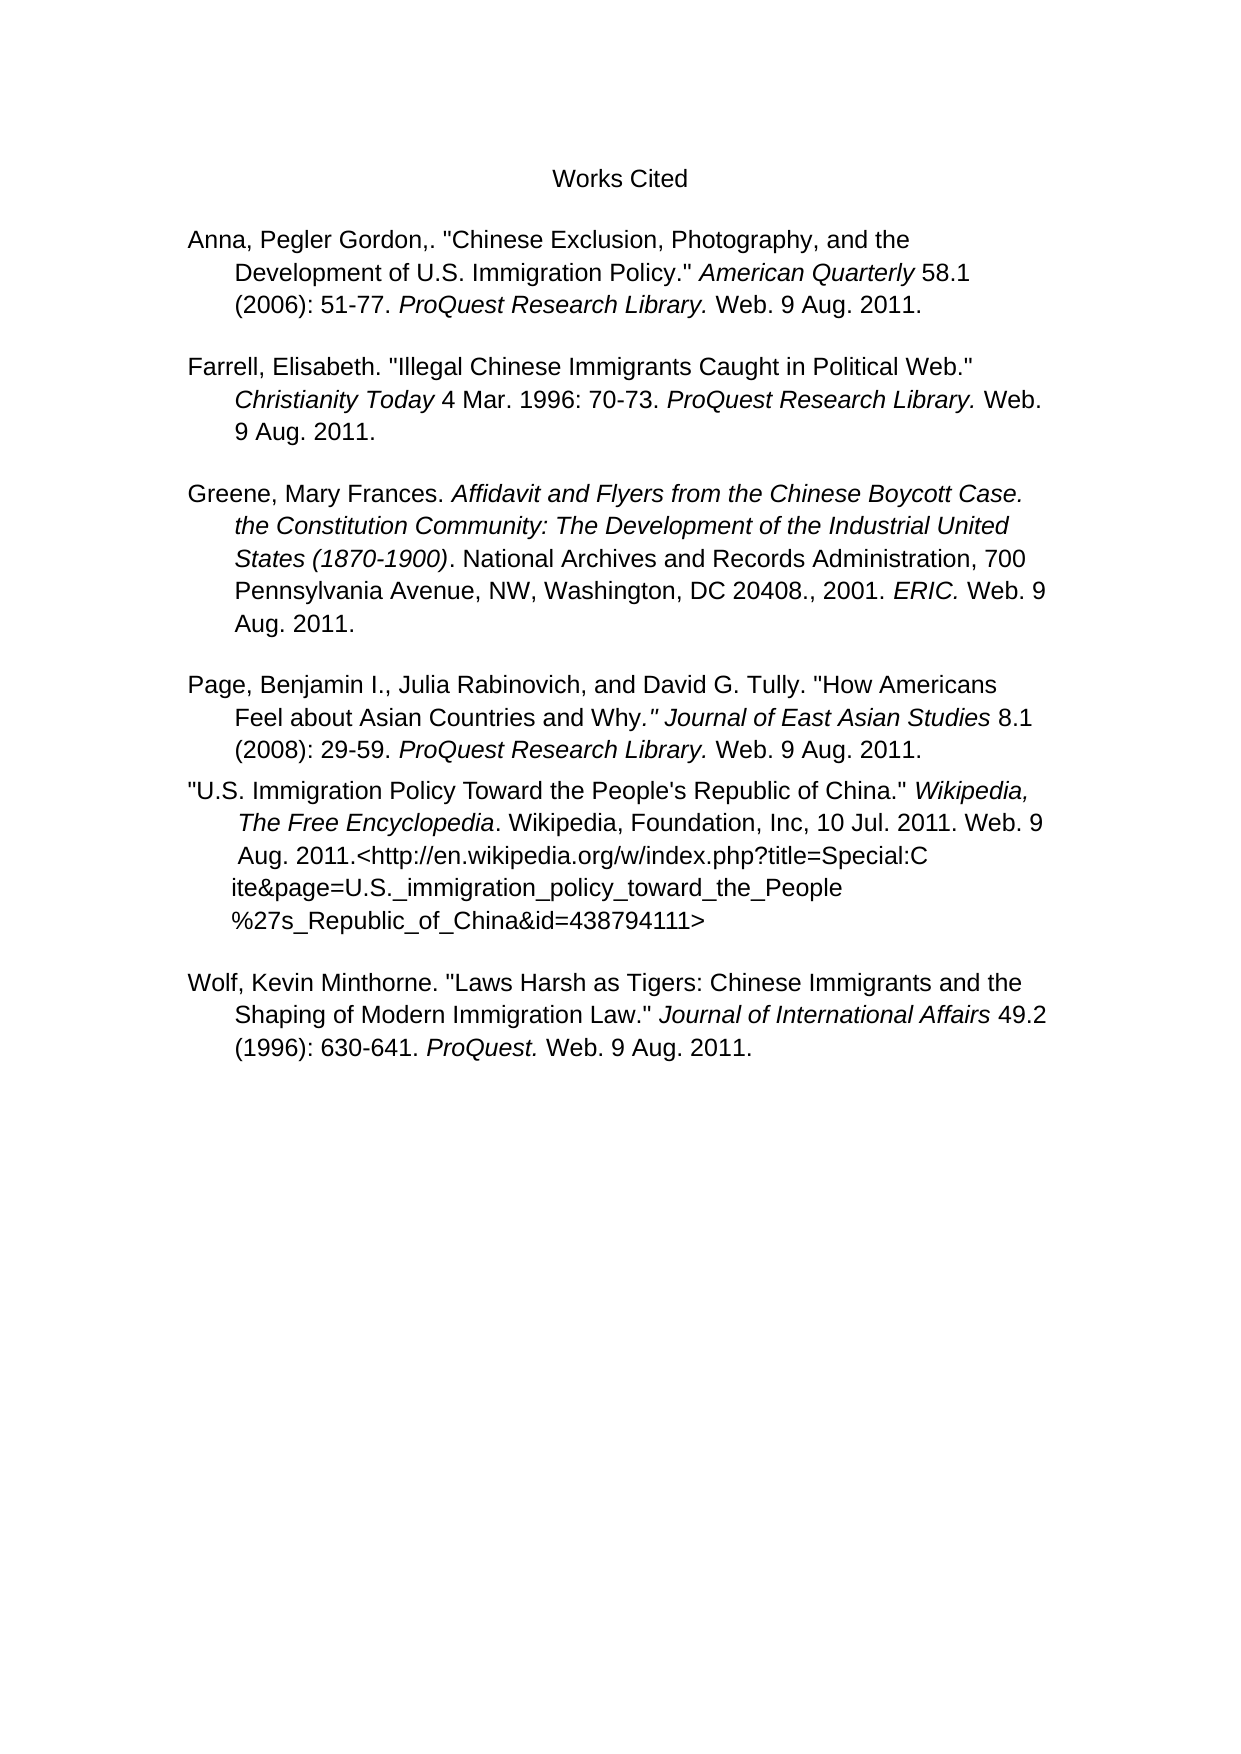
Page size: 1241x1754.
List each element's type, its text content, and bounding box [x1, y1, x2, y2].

text ite&page=U.S._immigration_policy_toward_the_People%27s_Republic_of_China&id=438794111> [231, 871, 1053, 936]
text Farrell, Elisabeth. "Illegal Chinese Immigrants Caught in Political Web." Christianity Today 4 Mar. 1996: 70-73. ProQuest Research Library. Web. 9 Aug. 2011. [187, 350, 1053, 448]
text Greene, Mary Frances. Affidavit and Flyers from the Chinese Boycott Case. the Constitution Community: The Development of the Industrial United States (1870-1900). National Archives and Records Administration, 700 Pennsylvania Avenue, NW, Washington, DC 20408., 2001. ERIC. Web. 9 Aug. 2011. [187, 477, 1053, 639]
text Wolf, Kevin Minthorne. "Laws Harsh as Tigers: Chinese Immigrants and the Shaping of Modern Immigration Law." Journal of International Affairs 49.2 (1996): 630-641. ProQuest. Web. 9 Aug. 2011. [187, 966, 1053, 1063]
text Works Cited [187, 162, 1053, 194]
text Page, Benjamin I., Julia Rabinovich, and David G. Tully. "How Americans Feel about Asian Countries and Why." Journal of East Asian Studies 8.1 (2008): 29-59. ProQuest Research Library. Web. 9 Aug. 2011. [187, 669, 1053, 766]
text "U.S. Immigration Policy Toward the People's Republic of China." Wikipedia, The Free Encyclopedia. Wikipedia, Foundation, Inc, 10 Jul. 2011. Web. 9 Aug. 2011.<http://en.wikipedia.org/w/index.php?title=Special:C [187, 774, 1053, 871]
text Anna, Pegler Gordon,. "Chinese Exclusion, Photography, and the Development of U.S. Immigration Policy." American Quarterly 58.1 (2006): 51-77. ProQuest Research Library. Web. 9 Aug. 2011. [187, 224, 1053, 321]
